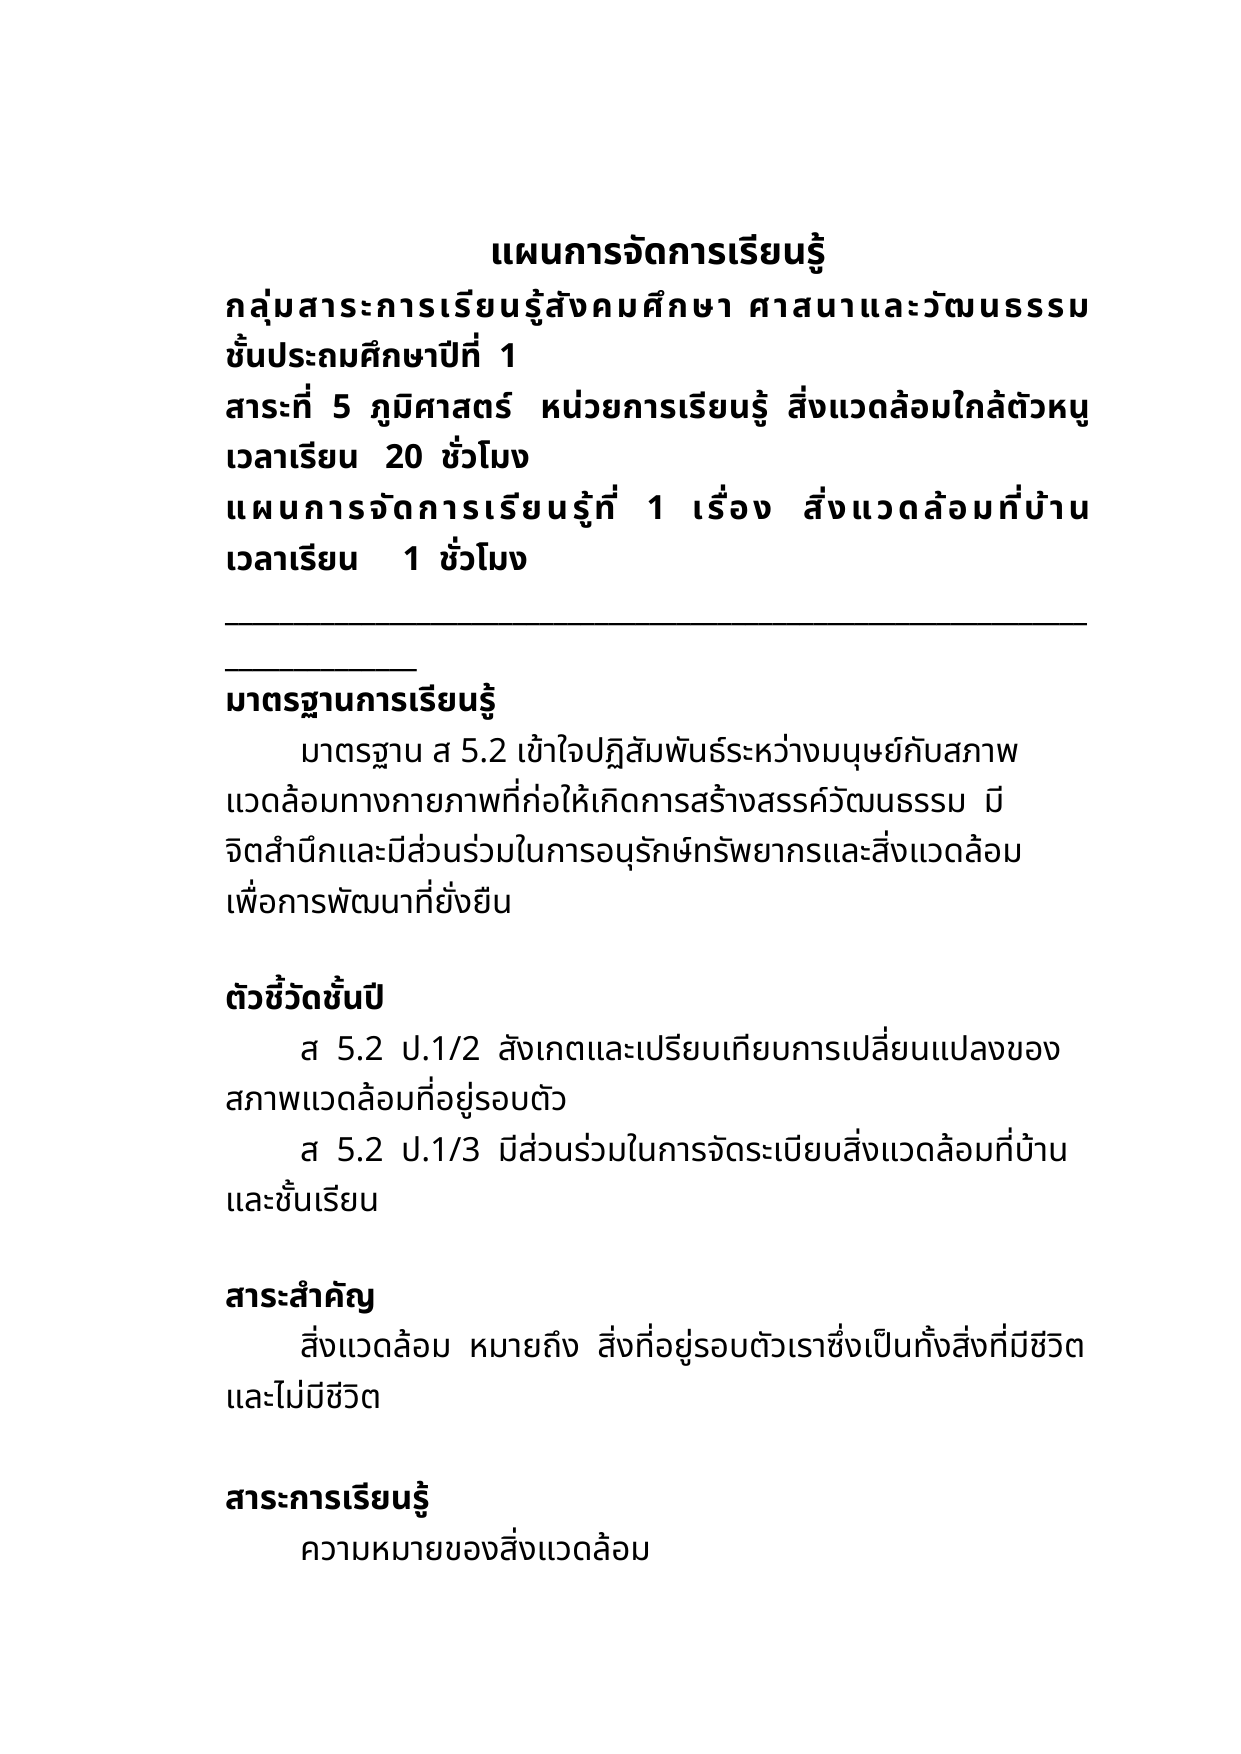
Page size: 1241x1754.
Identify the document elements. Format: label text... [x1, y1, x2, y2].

text สาระที่ 5 ภูมิศาสตร์ หน่วยการเรียนรู้ สิ่งแวดล้อมใกล้ตัวหนู เวลาเรียน 20 ชั่วโมง [225, 383, 1090, 484]
text ส 5.2 ป.1/3 มีส่วนร่วมในการจัดระเบียบสิ่งแวดล้อมที่บ้านและชั้นเรียน [225, 1125, 1090, 1226]
text ตัวชี้วัดชั้นปี [225, 974, 1090, 1024]
text _____________________________________________________________________________ [225, 585, 1090, 676]
text มาตรฐาน ส 5.2 เข้าใจปฏิสัมพันธ์ระหว่างมนุษย์กับสภาพแวดล้อมทางกายภาพที่ก่อให้เกิดการสร้างสรรค์วัฒนธรรม มีจิตสำนึกและมีส่วนร่วมในการอนุรักษ์ทรัพยากรและสิ่งแวดล้อม เพื่อการพัฒนาที่ยั่งยืน [225, 726, 1090, 928]
text แผนการจัดการเรียนรู้ [225, 225, 1090, 282]
text กลุ่มสาระการเรียนรู้สังคมศึกษา ศาสนาและวัฒนธรรม ชั้นประถมศึกษาปีที่ 1 [225, 282, 1090, 383]
text แผนการจัดการเรียนรู้ที่ 1 เรื่อง สิ่งแวดล้อมที่บ้าน เวลาเรียน 1 ชั่วโมง [225, 484, 1090, 585]
text ความหมายของสิ่งแวดล้อม [225, 1524, 1090, 1575]
text สาระสำคัญ [225, 1272, 1090, 1322]
text มาตรฐานการเรียนรู้ [225, 676, 1090, 726]
text สาระการเรียนรู้ [225, 1474, 1090, 1524]
text สิ่งแวดล้อม หมายถึง สิ่งที่อยู่รอบตัวเราซึ่งเป็นทั้งสิ่งที่มีชีวิตและไม่มีชีวิต [225, 1322, 1090, 1423]
text ส 5.2 ป.1/2 สังเกตและเปรียบเทียบการเปลี่ยนแปลงของสภาพแวดล้อมที่อยู่รอบตัว [225, 1024, 1090, 1125]
